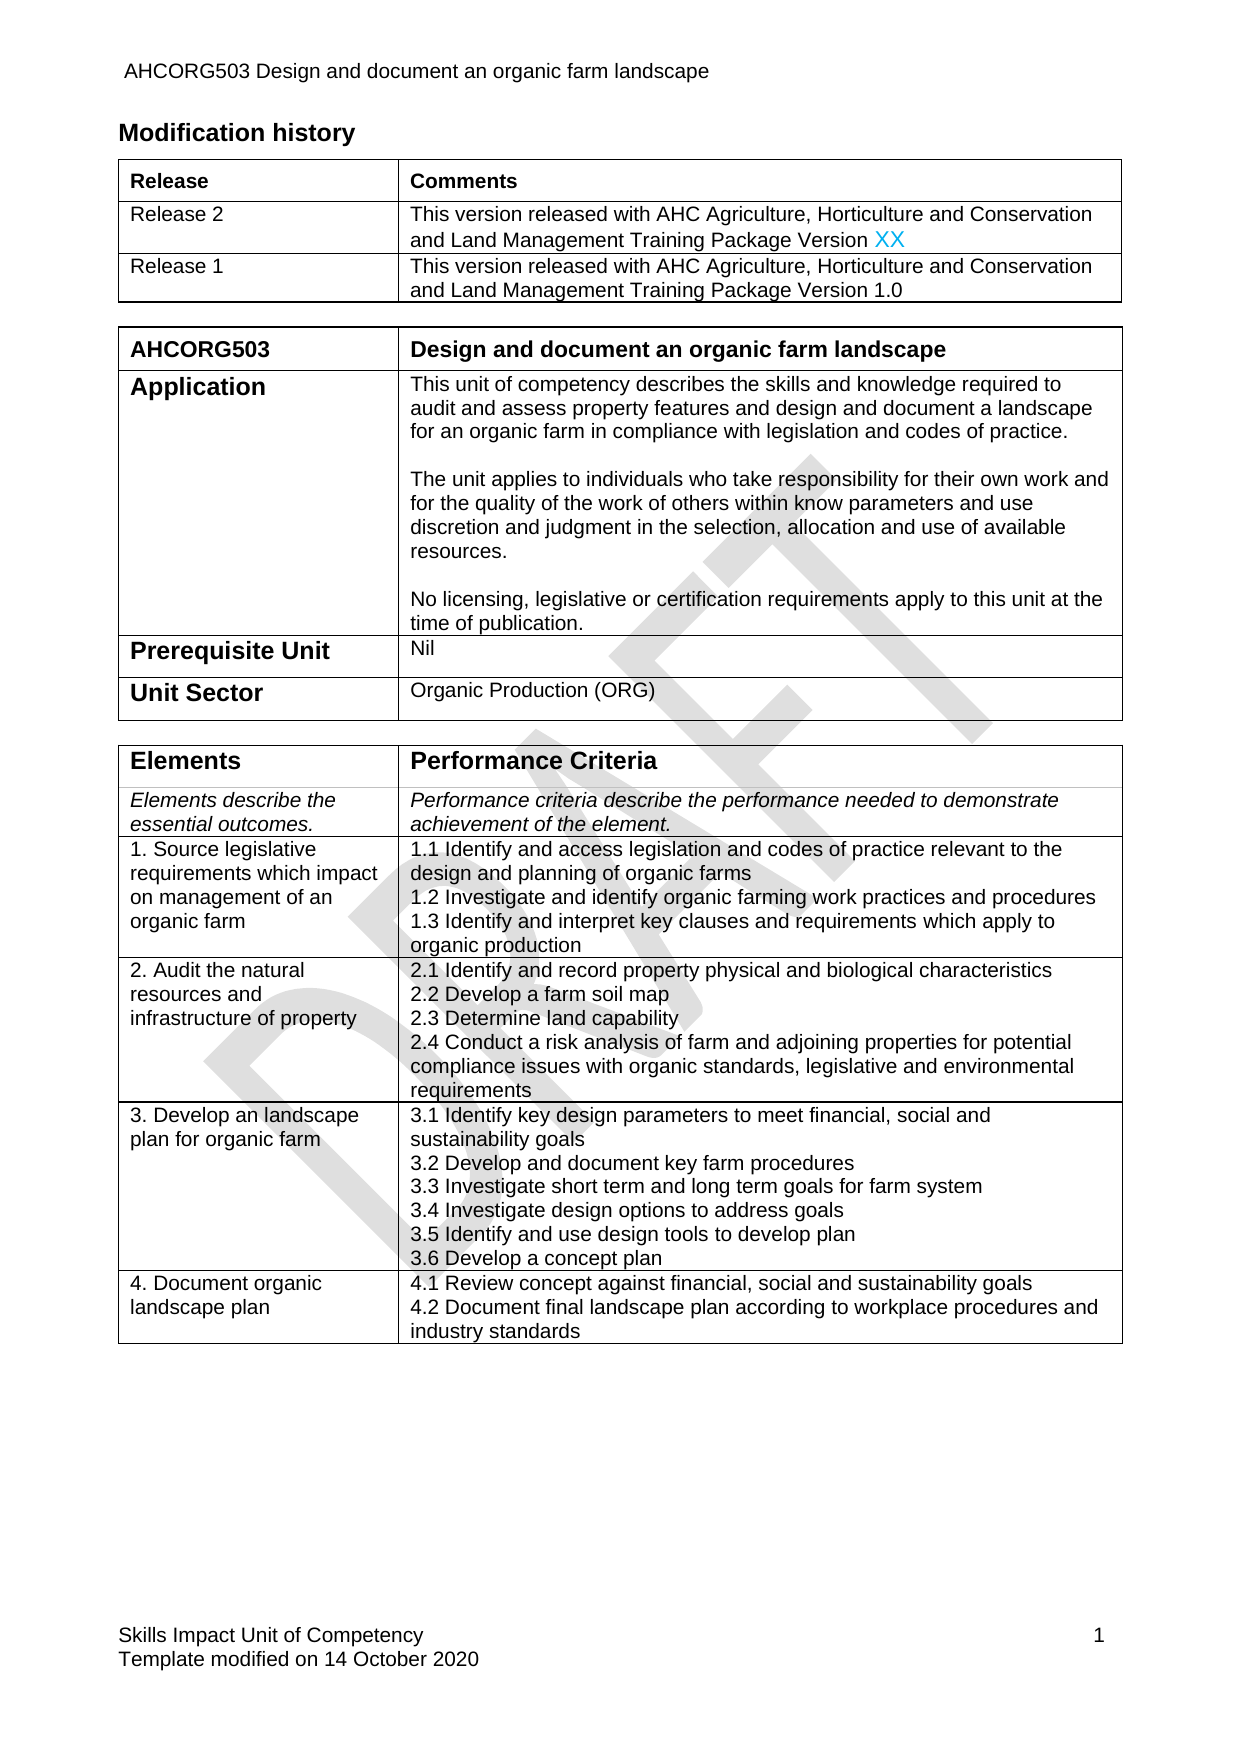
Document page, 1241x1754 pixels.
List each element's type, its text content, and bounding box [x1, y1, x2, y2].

table_cell Prerequisite Unit [119, 636, 398, 677]
table_cell Release 1 [119, 254, 398, 301]
table_cell 3. Develop an landscape plan for organic farm [119, 1103, 398, 1270]
table_cell This version released with AHC Agriculture, Horticulture and Conservation and Land Management Training Package Version XX [399, 202, 1121, 252]
table_cell Application [119, 371, 398, 635]
table_cell 2.1 Identify and record property physical and biological characteristics 2.2 Develop a farm soil map 2.3 Determine land capability 2.4 Conduct a risk analysis of farm and adjoining properties for potential compliance issues with organic standards, legislative and environmental requirements [399, 958, 1122, 1101]
table_cell 4. Document organic landscape plan [119, 1271, 398, 1343]
table_cell Organic Production (ORG) [399, 678, 1122, 719]
table_cell 4.1 Review concept against financial, social and sustainability goals 4.2 Document final landscape plan according to workplace procedures and industry standards [399, 1271, 1122, 1343]
table_cell Performance criteria describe the performance needed to demonstrate achievement of the element. [399, 788, 1122, 836]
table_header Elements [119, 746, 398, 787]
table_cell This version released with AHC Agriculture, Horticulture and Conservation and Land Management Training Package Version 1.0 [399, 254, 1121, 301]
table_cell This unit of competency describes the skills and knowledge required to audit and assess property features and design and document a landscape for an organic farm in compliance with legislation and codes of practice. The unit applies to individuals who take responsibility for their own work and for the quality of the work of others within know parameters and use discretion and judgment in the selection, allocation and use of available resources. No licensing, legislative or certification requirements apply to this unit at the time of publication. [399, 371, 1122, 635]
table_header AHCORG503 [119, 328, 398, 370]
table_header Release [119, 160, 398, 201]
table_cell Release 2 [119, 202, 398, 252]
table_cell 1. Source legislative requirements which impact on management of an organic farm [119, 837, 398, 957]
table_header Design and document an organic farm landscape [399, 328, 1122, 370]
subtitle Modification history [118, 118, 1122, 147]
table_cell 3.1 Identify key design parameters to meet financial, social and sustainability goals 3.2 Develop and document key farm procedures 3.3 Investigate short term and long term goals for farm system 3.4 Investigate design options to address goals 3.5 Identify and use design tools to develop plan 3.6 Develop a concept plan [399, 1103, 1122, 1270]
table_header Performance Criteria [399, 746, 1122, 787]
table_cell Nil [399, 636, 1122, 677]
table_cell Unit Sector [119, 678, 398, 719]
table_cell 2. Audit the natural resources and infrastructure of property [119, 958, 398, 1101]
table_header Comments [399, 160, 1121, 201]
table_cell 1.1 Identify and access legislation and codes of practice relevant to the design and planning of organic farms 1.2 Investigate and identify organic farming work practices and procedures 1.3 Identify and interpret key clauses and requirements which apply to organic production [399, 837, 1122, 957]
table_cell Elements describe the essential outcomes. [119, 788, 398, 836]
